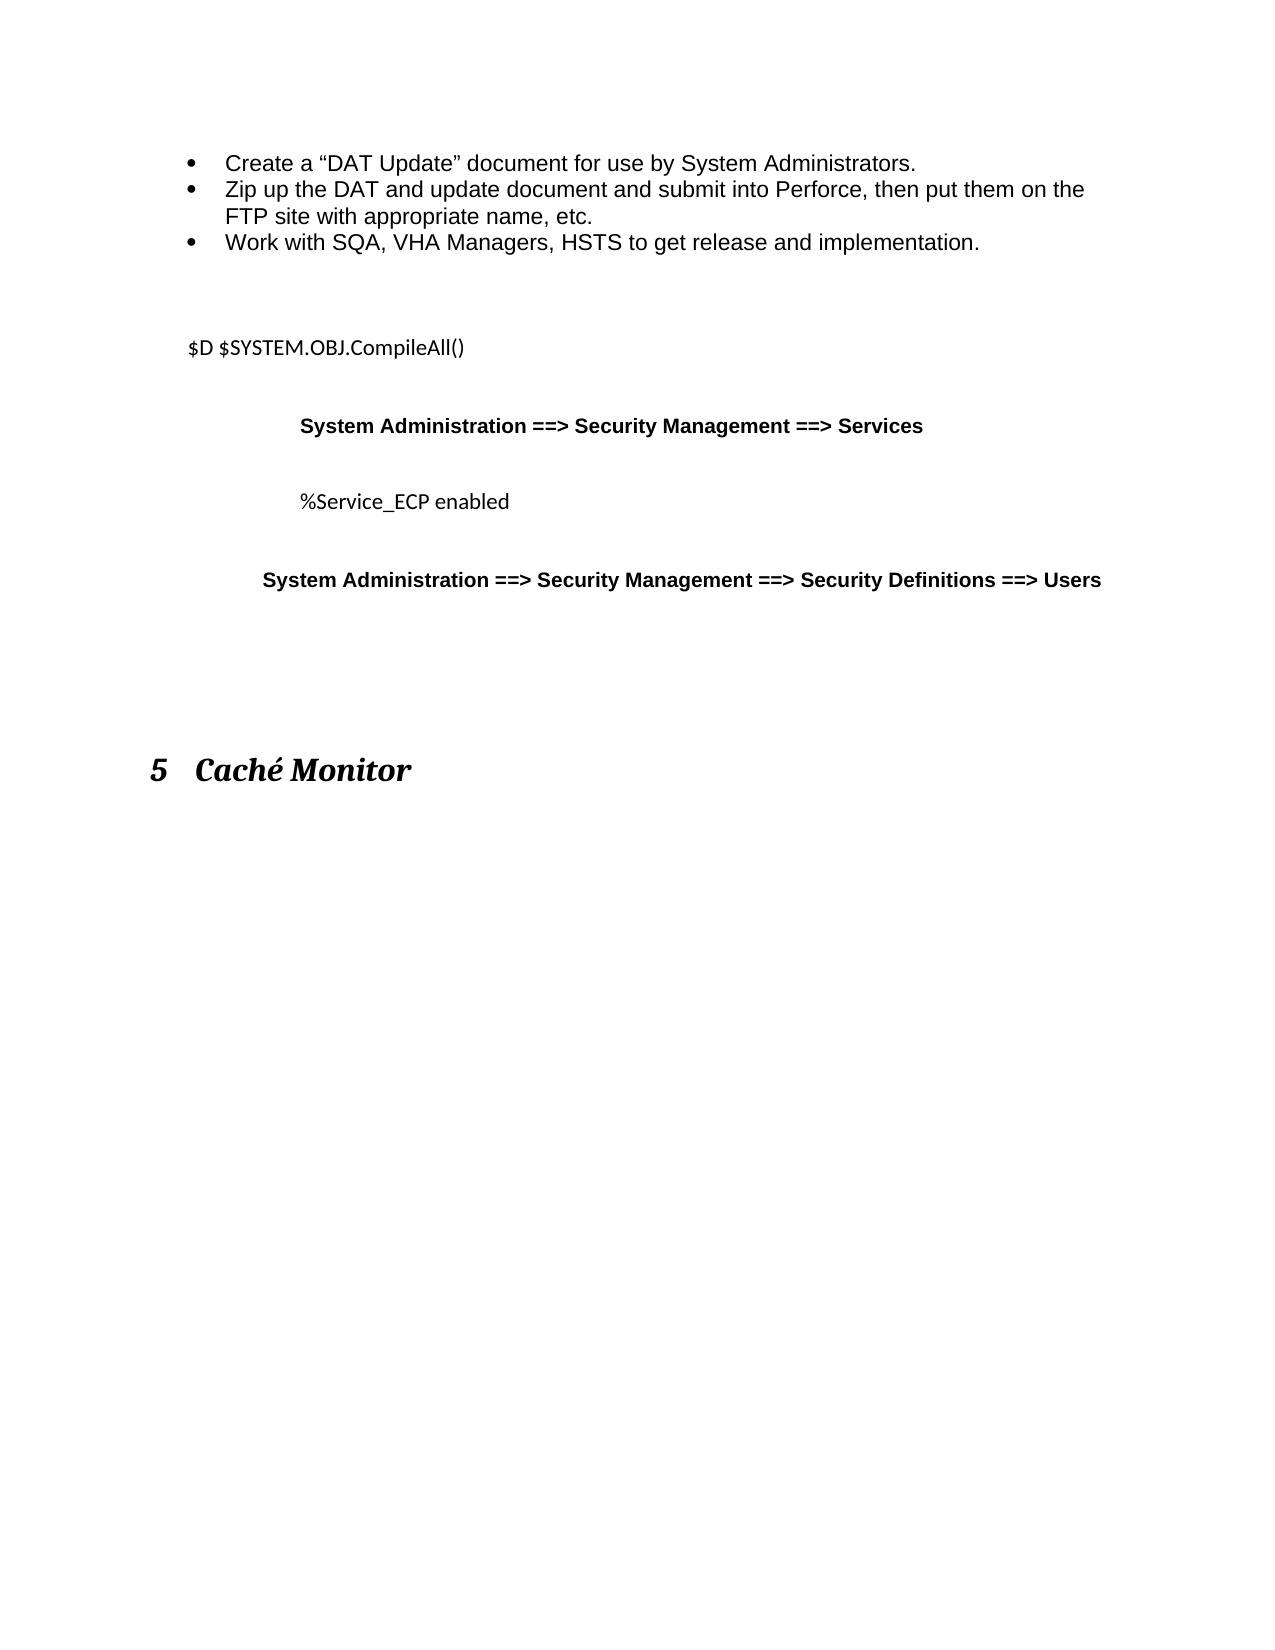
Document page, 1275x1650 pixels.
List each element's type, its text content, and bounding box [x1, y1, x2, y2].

subtitle Caché Monitor [150, 751, 1125, 790]
text %Service_ECP enabled [150, 487, 1125, 515]
text System Administration ==> Security Management ==> Services [262, 414, 1125, 438]
list Zip up the DAT and update document and submit into Perforce, then put them on the FTP site with appropriate name, etc. [187, 176, 1125, 229]
text $D $SYSTEM.OBJ.CompileAll() [150, 333, 1125, 361]
text System Administration ==> Security Management ==> Security Definitions ==> Users [225, 568, 1125, 592]
list Work with SQA, VHA Managers, HSTS to get release and implementation. [187, 229, 1125, 255]
list Create a “DAT Update” document for use by System Administrators. [187, 150, 1125, 176]
